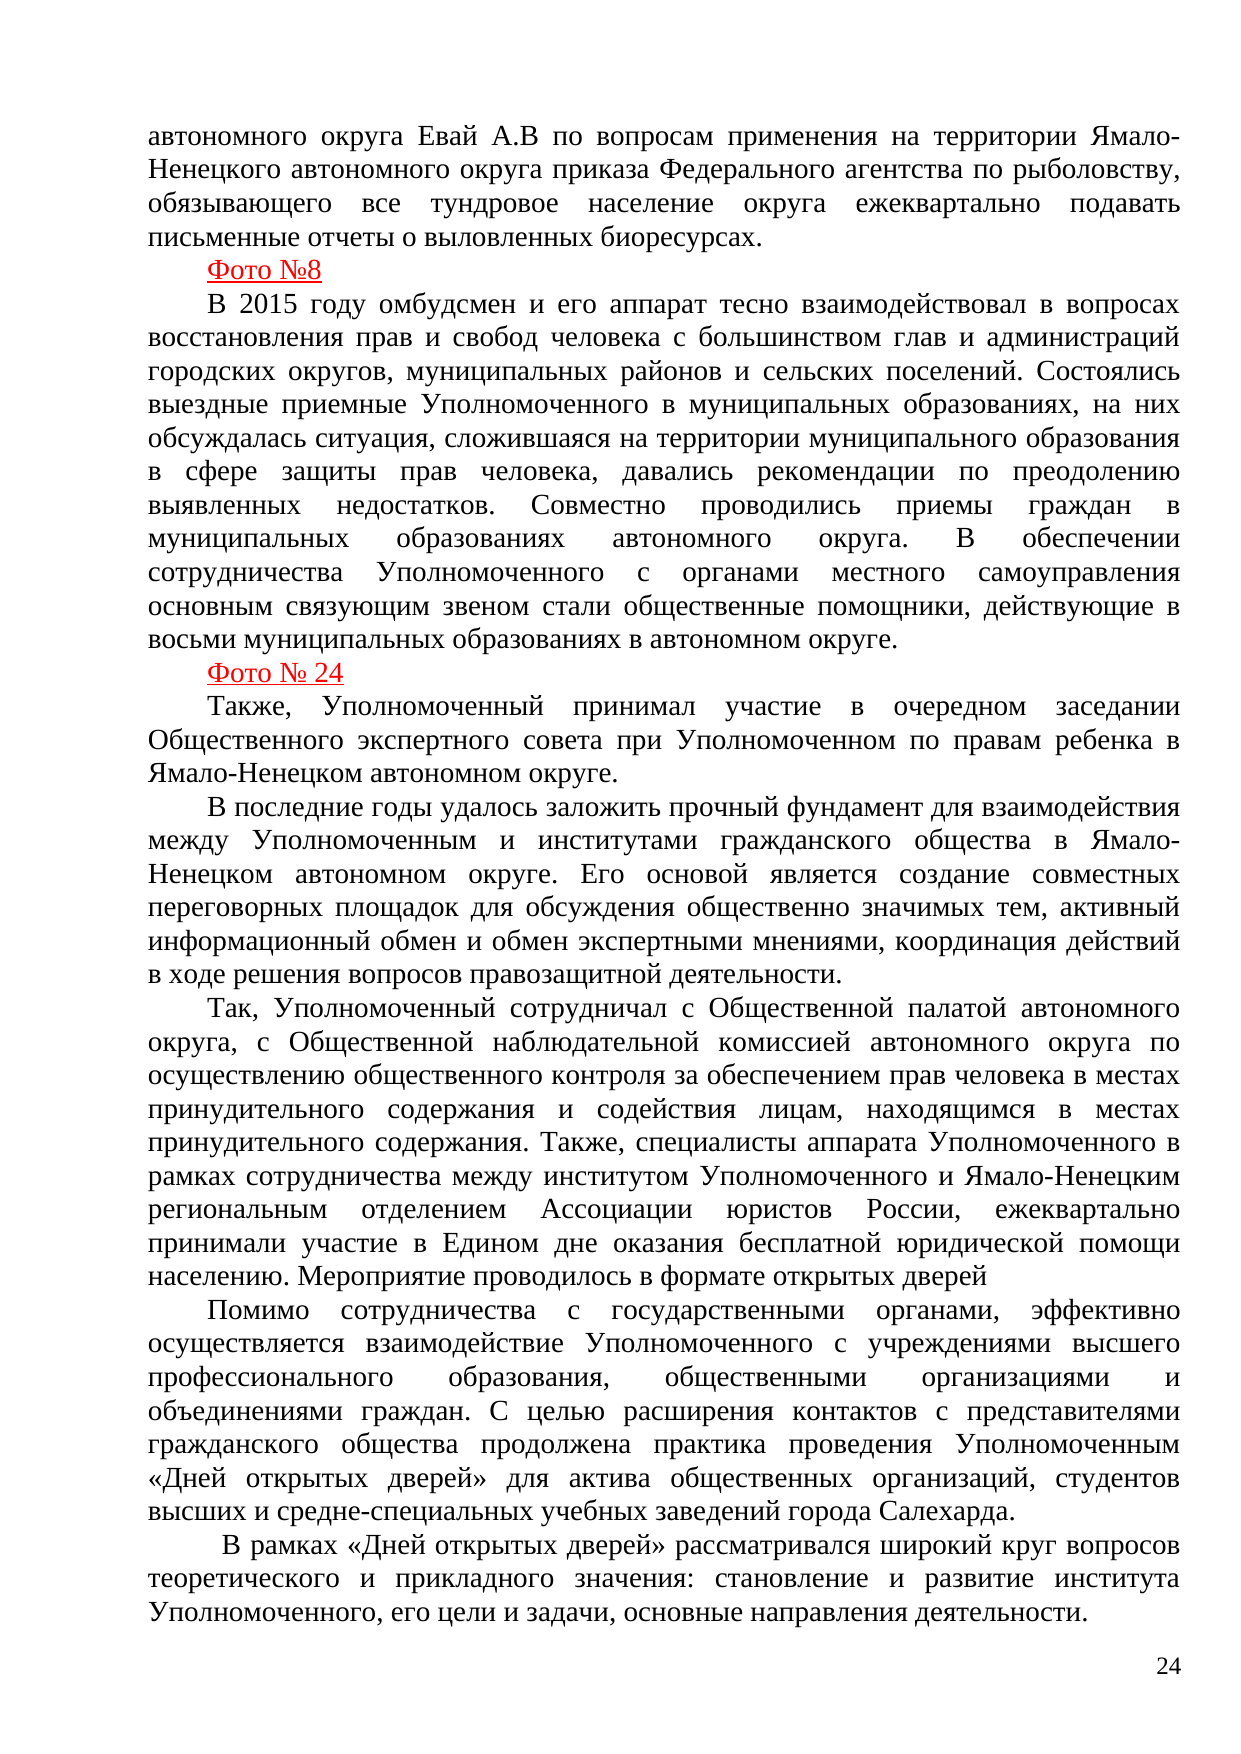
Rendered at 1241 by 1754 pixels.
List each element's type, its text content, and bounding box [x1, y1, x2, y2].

text Фото № 24 [148, 655, 1181, 688]
text Также, Уполномоченный принимал участие в очередном заседании Общественного экспертного совета при Уполномоченном по правам ребенка в Ямало-Ненецком автономном округе. [148, 688, 1181, 789]
text В 2015 году омбудсмен и его аппарат тесно взаимодействовал в вопросах восстановления прав и свобод человека с большинством глав и администраций городских округов, муниципальных районов и сельских поселений. Состоялись выездные приемные Уполномоченного в муниципальных образованиях, на них обсуждалась ситуация, сложившаяся на территории муниципального образования в сфере защиты прав человека, давались рекомендации по преодолению выявленных недостатков. Совместно проводились приемы граждан в муниципальных образованиях автономного округа. В обеспечении сотрудничества Уполномоченного с органами местного самоуправления основным связующим звеном стали общественные помощники, действующие в восьми муниципальных образованиях в автономном округе. [148, 286, 1181, 655]
text Помимо сотрудничества с государственными органами, эффективно осуществляется взаимодействие Уполномоченного с учреждениями высшего профессионального образования, общественными организациями и объединениями граждан. С целью расширения контактов с представителями гражданского общества продолжена практика проведения Уполномоченным «Дней открытых дверей» для актива общественных организаций, студентов высших и средне-специальных учебных заведений города Салехарда. [148, 1292, 1181, 1527]
text Фото №8 [148, 252, 1181, 286]
text В последние годы удалось заложить прочный фундамент для взаимодействия между Уполномоченным и институтами гражданского общества в Ямало-Ненецком автономном округе. Его основой является создание совместных переговорных площадок для обсуждения общественно значимых тем, активный информационный обмен и обмен экспертными мнениями, координация действий в ходе решения вопросов правозащитной деятельности. [148, 789, 1181, 990]
text Так, Уполномоченный сотрудничал с Общественной палатой автономного округа, с Общественной наблюдательной комиссией автономного округа по осуществлению общественного контроля за обеспечением прав человека в местах принудительного содержания и содействия лицам, находящимся в местах принудительного содержания. Также, специалисты аппарата Уполномоченного в рамках сотрудничества между институтом Уполномоченного и Ямало-Ненецким региональным отделением Ассоциации юристов России, ежеквартально принимали участие в Едином дне оказания бесплатной юридической помощи населению. Мероприятие проводилось в формате открытых дверей [148, 990, 1181, 1292]
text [148, 118, 1181, 252]
text В рамках «Дней открытых дверей» рассматривался широкий круг вопросов теоретического и прикладного значения: становление и развитие института Уполномоченного, его цели и задачи, основные направления деятельности. [148, 1527, 1181, 1627]
